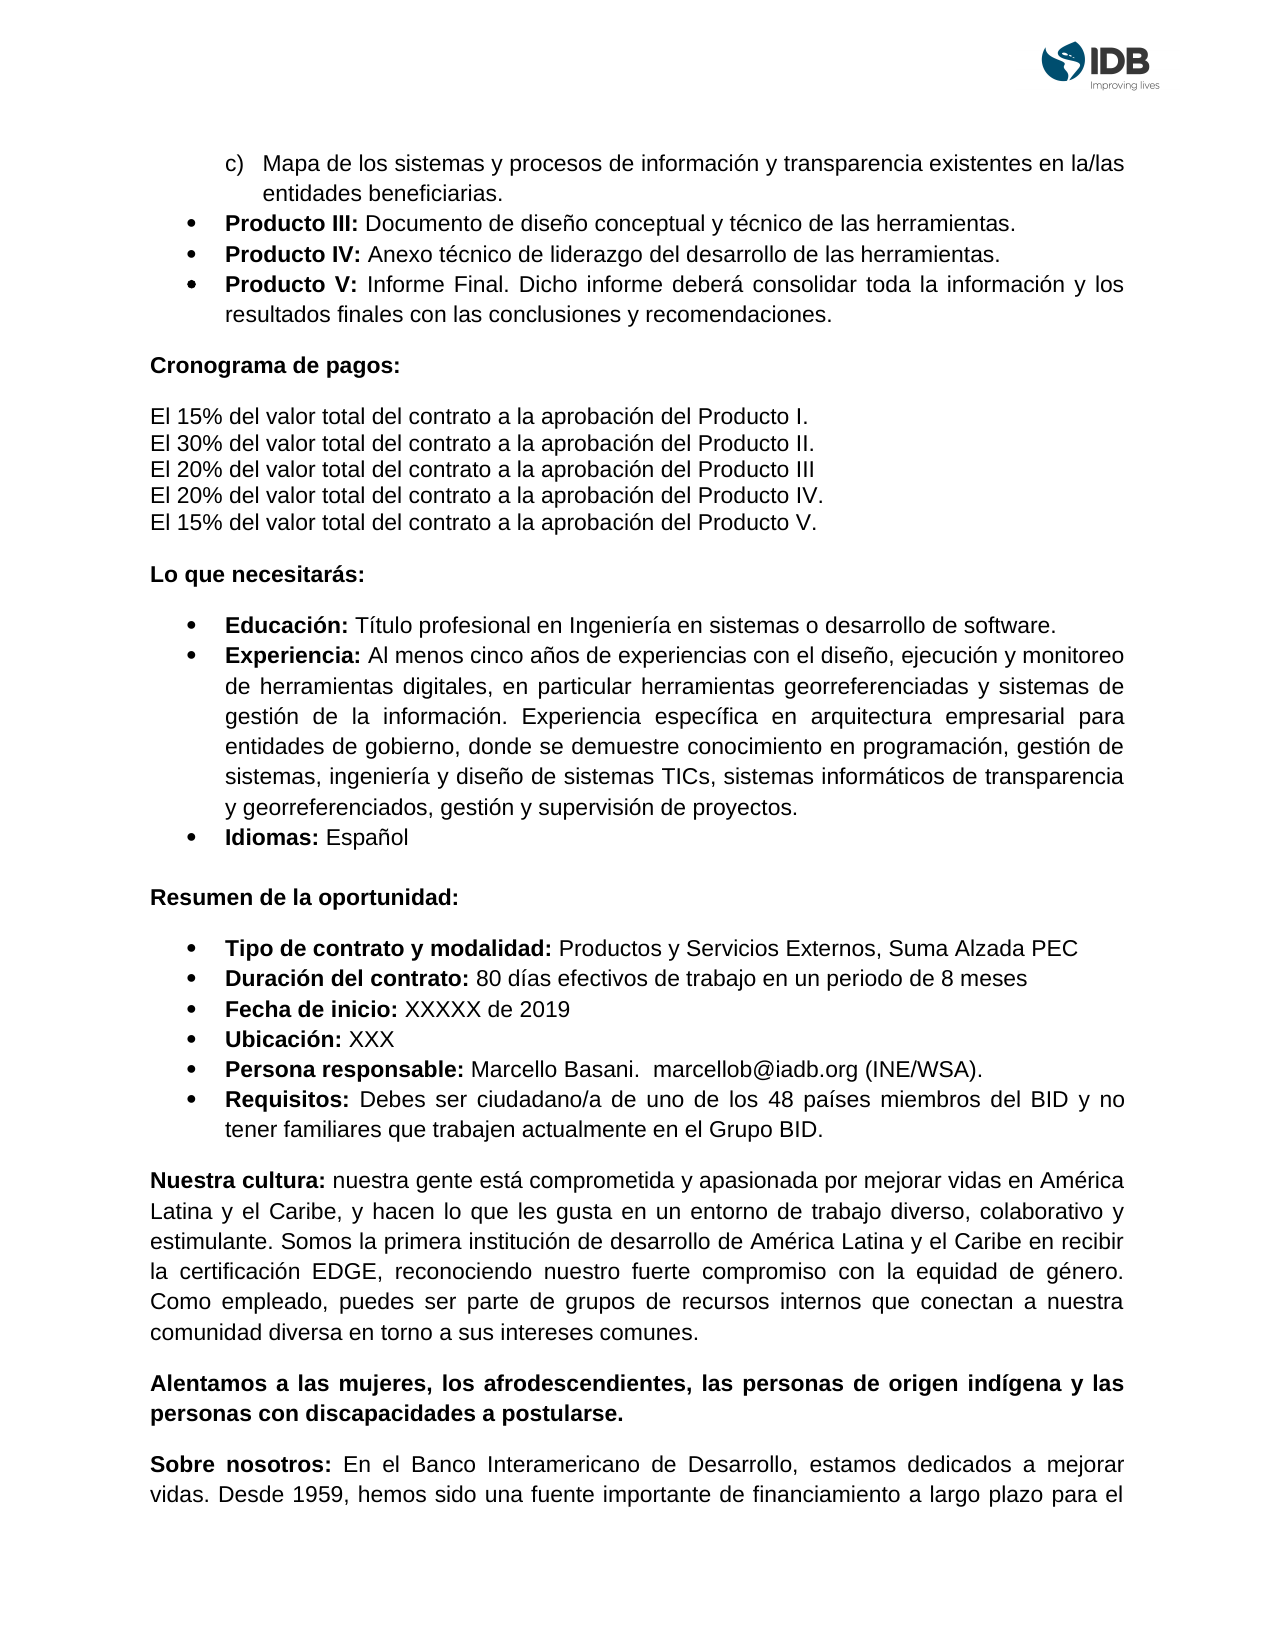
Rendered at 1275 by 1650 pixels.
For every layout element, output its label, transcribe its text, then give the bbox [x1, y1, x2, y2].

list Educación: Título profesional en Ingeniería en sistemas o desarrollo de software. [187, 612, 1125, 639]
list Mapa de los sistemas y procesos de información y transparencia existentes en la/las entidades beneficiarias. [225, 150, 1125, 207]
text Cronograma de pagos: [150, 352, 1125, 378]
text El 15% del valor total del contrato a la aprobación del Producto V. [150, 508, 1125, 535]
text El 20% del valor total del contrato a la aprobación del Producto III [150, 456, 1125, 482]
text Resumen de la oportunidad: [150, 884, 1125, 911]
text El 30% del valor total del contrato a la aprobación del Producto II. [150, 429, 1125, 456]
list Producto IV: Anexo técnico de liderazgo del desarrollo de las herramientas. [187, 241, 1125, 267]
text El 15% del valor total del contrato a la aprobación del Producto I. [150, 403, 1125, 429]
text Nuestra cultura: nuestra gente está comprometida y apasionada por mejorar vidas en América Latina y el Caribe, y hacen lo que les gusta en un entorno de trabajo diverso, colaborativo y estimulante. Somos la primera institución de desarrollo de América Latina y el Caribe en recibir la certificación EDGE, reconociendo nuestro fuerte compromiso con la equidad de género. Como empleado, puedes ser parte de grupos de recursos internos que conectan a nuestra comunidad diversa en torno a sus intereses comunes. [150, 1167, 1125, 1345]
list Persona responsable: Marcello Basani. marcellob@iadb.org (INE/WSA). [187, 1056, 1125, 1082]
picture [1016, 34, 1181, 95]
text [150, 1451, 1125, 1507]
text Alentamos a las mujeres, los afrodescendientes, las personas de origen indígena y las personas con discapacidades a postularse. [150, 1369, 1125, 1426]
list Experiencia: Al menos cinco años de experiencias con el diseño, ejecución y monitoreo de herramientas digitales, en particular herramientas georreferenciadas y sistemas de gestión de la información. Experiencia específica en arquitectura empresarial para entidades de gobierno, donde se demuestre conocimiento en programación, gestión de sistemas, ingeniería y diseño de sistemas TICs, sistemas informáticos de transparencia y georreferenciados, gestión y supervisión de proyectos. [187, 642, 1125, 820]
list Idiomas: Español [187, 824, 1125, 850]
list Duración del contrato: 80 días efectivos de trabajo en un periodo de 8 meses [187, 965, 1125, 992]
list Requisitos: Debes ser ciudadano/a de uno de los 48 países miembros del BID y no tener familiares que trabajen actualmente en el Grupo BID. [187, 1086, 1125, 1143]
text El 20% del valor total del contrato a la aprobación del Producto IV. [150, 482, 1125, 508]
list Producto V: Informe Final. Dicho informe deberá consolidar toda la información y los resultados finales con las conclusiones y recomendaciones. [187, 271, 1125, 327]
list Ubicación: XXX [187, 1026, 1125, 1052]
list Tipo de contrato y modalidad: Productos y Servicios Externos, Suma Alzada PEC [187, 935, 1125, 962]
text Lo que necesitarás: [150, 561, 1125, 588]
list Producto III: Documento de diseño conceptual y técnico de las herramientas. [187, 210, 1125, 237]
list Fecha de inicio: XXXXX de 2019 [187, 996, 1125, 1022]
